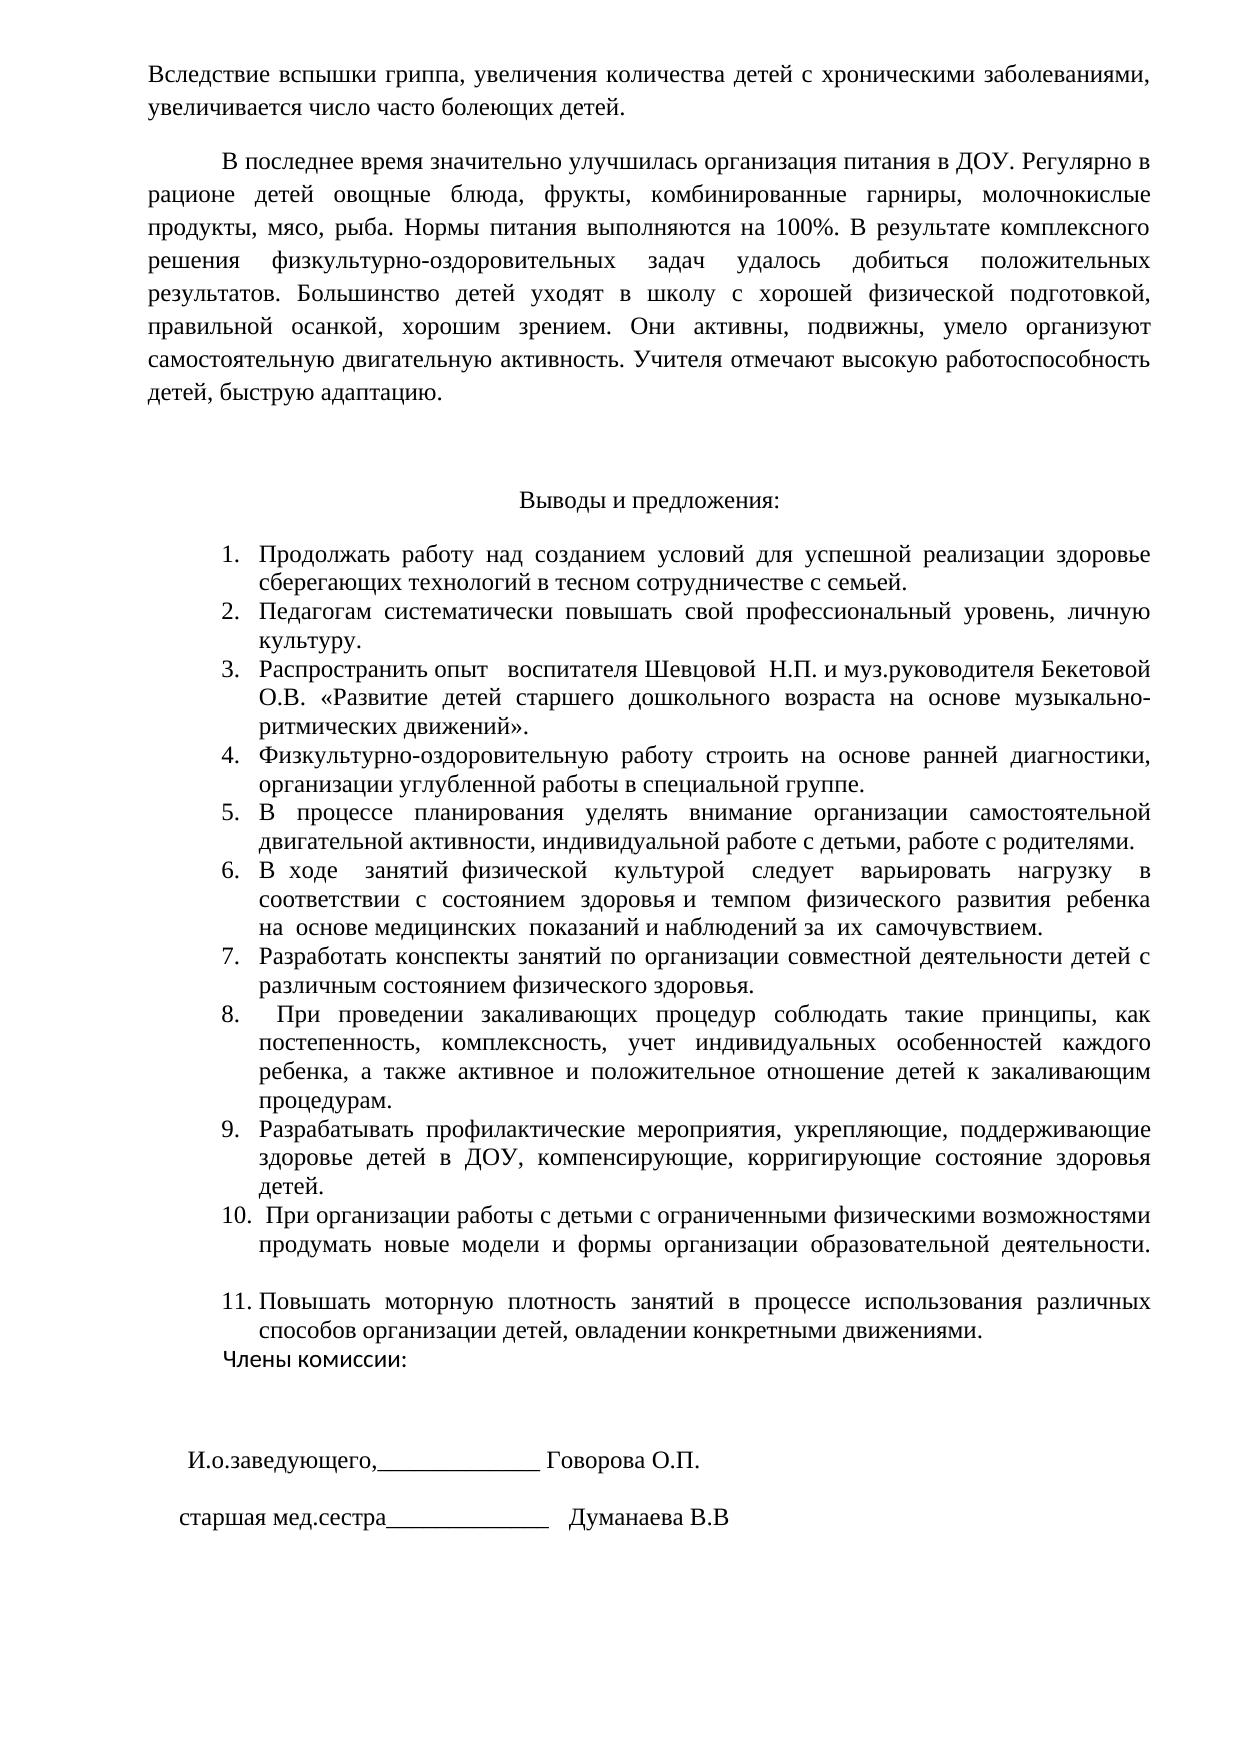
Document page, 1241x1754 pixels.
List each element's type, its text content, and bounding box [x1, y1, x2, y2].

text Выводы и предложения: [148, 485, 1152, 513]
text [148, 59, 1152, 121]
list При организации работы с детьми с ограниченными физическими возможностями продумать новые модели и формы организации образовательной деятельности. [221, 1200, 1152, 1286]
list Продолжать работу над созданием условий для успешной реализации здоровье сберегающих технологий в тесном сотрудничестве с семьей. [221, 539, 1152, 596]
list При проведении закаливающих процедур соблюдать такие принципы, как постепенность, комплексность, учет индивидуальных особенностей каждого ребенка, а также активное и положительное отношение детей к закаливающим процедурам. [221, 999, 1152, 1114]
list Повышать моторную плотность занятий в процессе использования различных способов организации детей, овладении конкретными движениями. [221, 1286, 1152, 1344]
list Распространить опыт воспитателя Шевцовой Н.П. и муз.руководителя Бекетовой О.В. «Развитие детей старшего дошкольного возраста на основе музыкально-ритмических движений». [221, 654, 1152, 740]
list Педагогам систематически повышать свой профессиональный уровень, личную культуру. [221, 596, 1152, 654]
text В последнее время значительно улучшилась организация питания в ДОУ. Регулярно в рационе детей овощные блюда, фрукты, комбинированные гарниры, молочнокислые продукты, мясо, рыба. Нормы питания выполняются на 100%. В результате комплексного решения физкультурно-оздоровительных задач удалось добиться положительных результатов. Большинство детей уходят в школу с хорошей физической подготовкой, правильной осанкой, хорошим зрением. Они активны, подвижны, умело организуют самостоятельную двигательную активность. Учителя отмечают высокую работоспособность детей, быструю адаптацию. [148, 146, 1152, 406]
text старшая мед.сестра_____________ Думанаева В.В [148, 1502, 1152, 1531]
text И.о.заведующего,_____________ Говорова О.П. [148, 1446, 1152, 1474]
list В ходе занятий физической культурой следует варьировать нагрузку в соответствии с состоянием здоровья и темпом физического развития ребенка на основе медицинских показаний и наблюдений за их самочувствием. [221, 855, 1152, 941]
list Разработать конспекты занятий по организации совместной деятельности детей с различным состоянием физического здоровья. [221, 941, 1152, 999]
list Разрабатывать профилактические мероприятия, укрепляющие, поддерживающие здоровье детей в ДОУ, компенсирующие, корригирующие состояние здоровья детей. [221, 1114, 1152, 1200]
text Члены комиссии: [148, 1344, 1152, 1374]
list Физкультурно-оздоровительную работу строить на основе ранней диагностики, организации углубленной работы в специальной группе. [221, 740, 1152, 797]
list В процессе планирования уделять внимание организации самостоятельной двигательной активности, индивидуальной работе с детьми, работе с родителями. [221, 797, 1152, 855]
